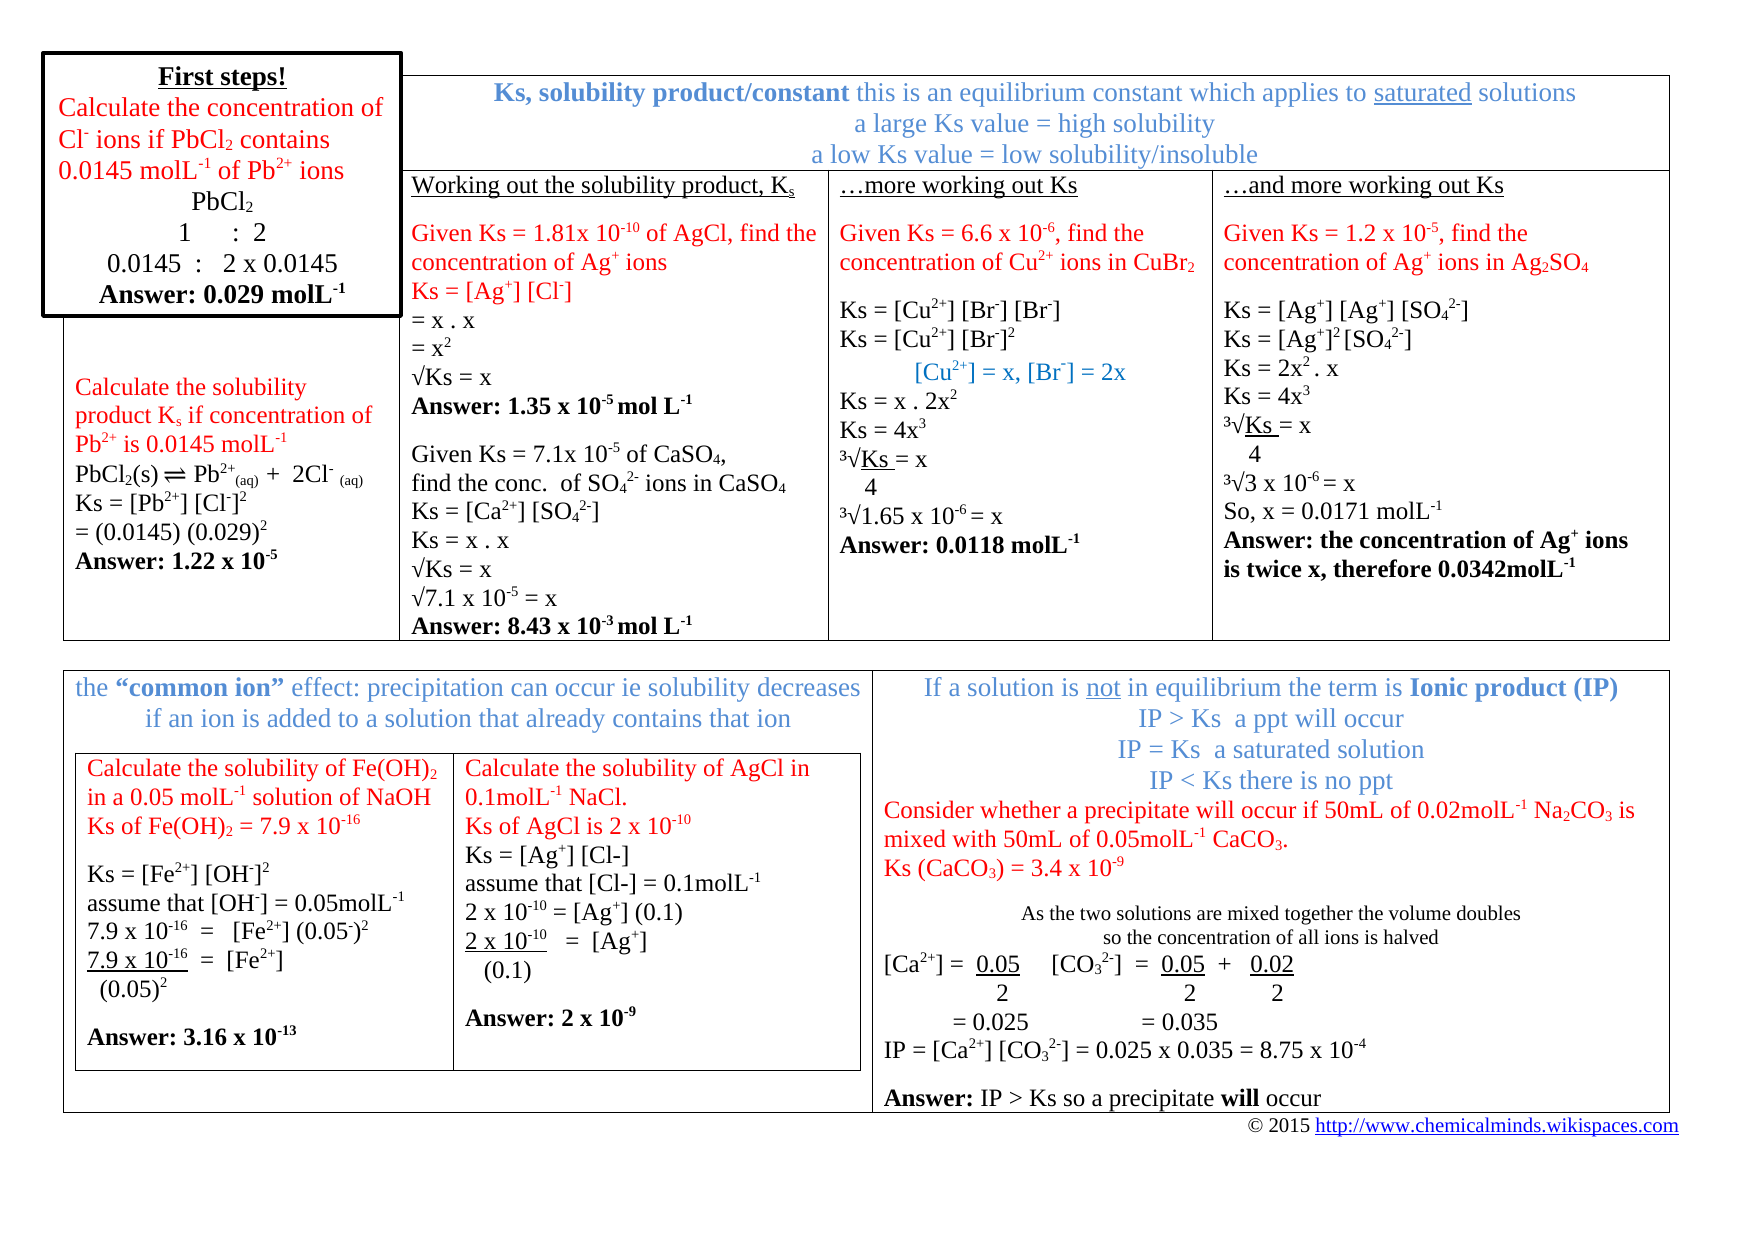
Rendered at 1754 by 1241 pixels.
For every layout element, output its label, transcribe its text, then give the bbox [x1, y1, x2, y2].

table_header If a solution is not in equilibrium the term is Ionic product (IP) IP > Ks a ppt will occur IP = Ks a saturated solution IP < Ks there is no ppt Consider whether a precipitate will occur if 50mL of 0.02molL-1 Na2CO3 is mixed with 50mL of 0.05molL-1 CaCO3. Ks (CaCO3) = 3.4 x 10-9 As the two solutions are mixed together the volume doubles so the concentration of all ions is halved [Ca2+] = 0.05 [CO32-] = 0.05 + 0.02 2 2 2 = 0.025 = 0.035 IP = [Ca2+] [CO32-] = 0.025 x 0.035 = 8.75 x 10-4 Answer: IP > Ks so a precipitate will occur [873, 671, 1669, 1112]
table_cell …and more working out Ks Given Ks = 1.2 x 10-5, find the concentration of Ag+ ions in Ag2SO4 Ks = [Ag+] [Ag+] [SO42-] Ks = [Ag+]2 [SO42-] Ks = 2x2 . x Ks = 4x3 ³√Ks = x 4 ³√3 x 10-6 = x So, x = 0.0171 molL-1 Answer: the concentration of Ag+ ions is twice x, therefore 0.0342molL-1 [1213, 171, 1669, 640]
table_cell Working out the solubility product, Ks Given Ks = 1.81x 10-10 of AgCl, find the concentration of Ag+ ions Ks = [Ag+] [Cl-] = x . x = x2 √Ks = x Answer: 1.35 x 10-5 mol L-1 Given Ks = 7.1x 10-5 of CaSO4, find the conc. of SO42- ions in CaSO4 Ks = [Ca2+] [SO42-] Ks = x . x √Ks = x √7.1 x 10-5 = x Answer: 8.43 x 10-3 mol L-1 [400, 171, 828, 640]
table_cell Calculate the solubility product Ks if concentration of Pb2+ is 0.0145 molL-1 PbCl2(s) ⇌ Pb2+(aq) + 2Cl- (aq) Ks = [Pb2+] [Cl-]2 = (0.0145) (0.029)2 Answer: 1.22 x 10-5 [64, 318, 399, 640]
table_header Ks, solubility product/constant this is an equilibrium constant which applies to saturated solutions a large Ks value = high solubility a low Ks value = low solubility/insoluble [403, 76, 1669, 169]
table_header the “common ion” effect: precipitation can occur ie solubility decreases if an ion is added to a solution that already contains that ion [64, 671, 872, 1112]
table_cell …more working out Ks Given Ks = 6.6 x 10-6, find the concentration of Cu2+ ions in CuBr2 Ks = [Cu2+] [Br-] [Br-] Ks = [Cu2+] [Br-]2 [Cu2+] = x, [Br-] = 2x Ks = x . 2x2 Ks = 4x3 ³√Ks = x 4 ³√1.65 x 10-6 = x Answer: 0.0118 molL-1 [829, 171, 1212, 640]
text © 2015 http://www.chemicalminds.wikispaces.com [75, 1113, 1679, 1137]
